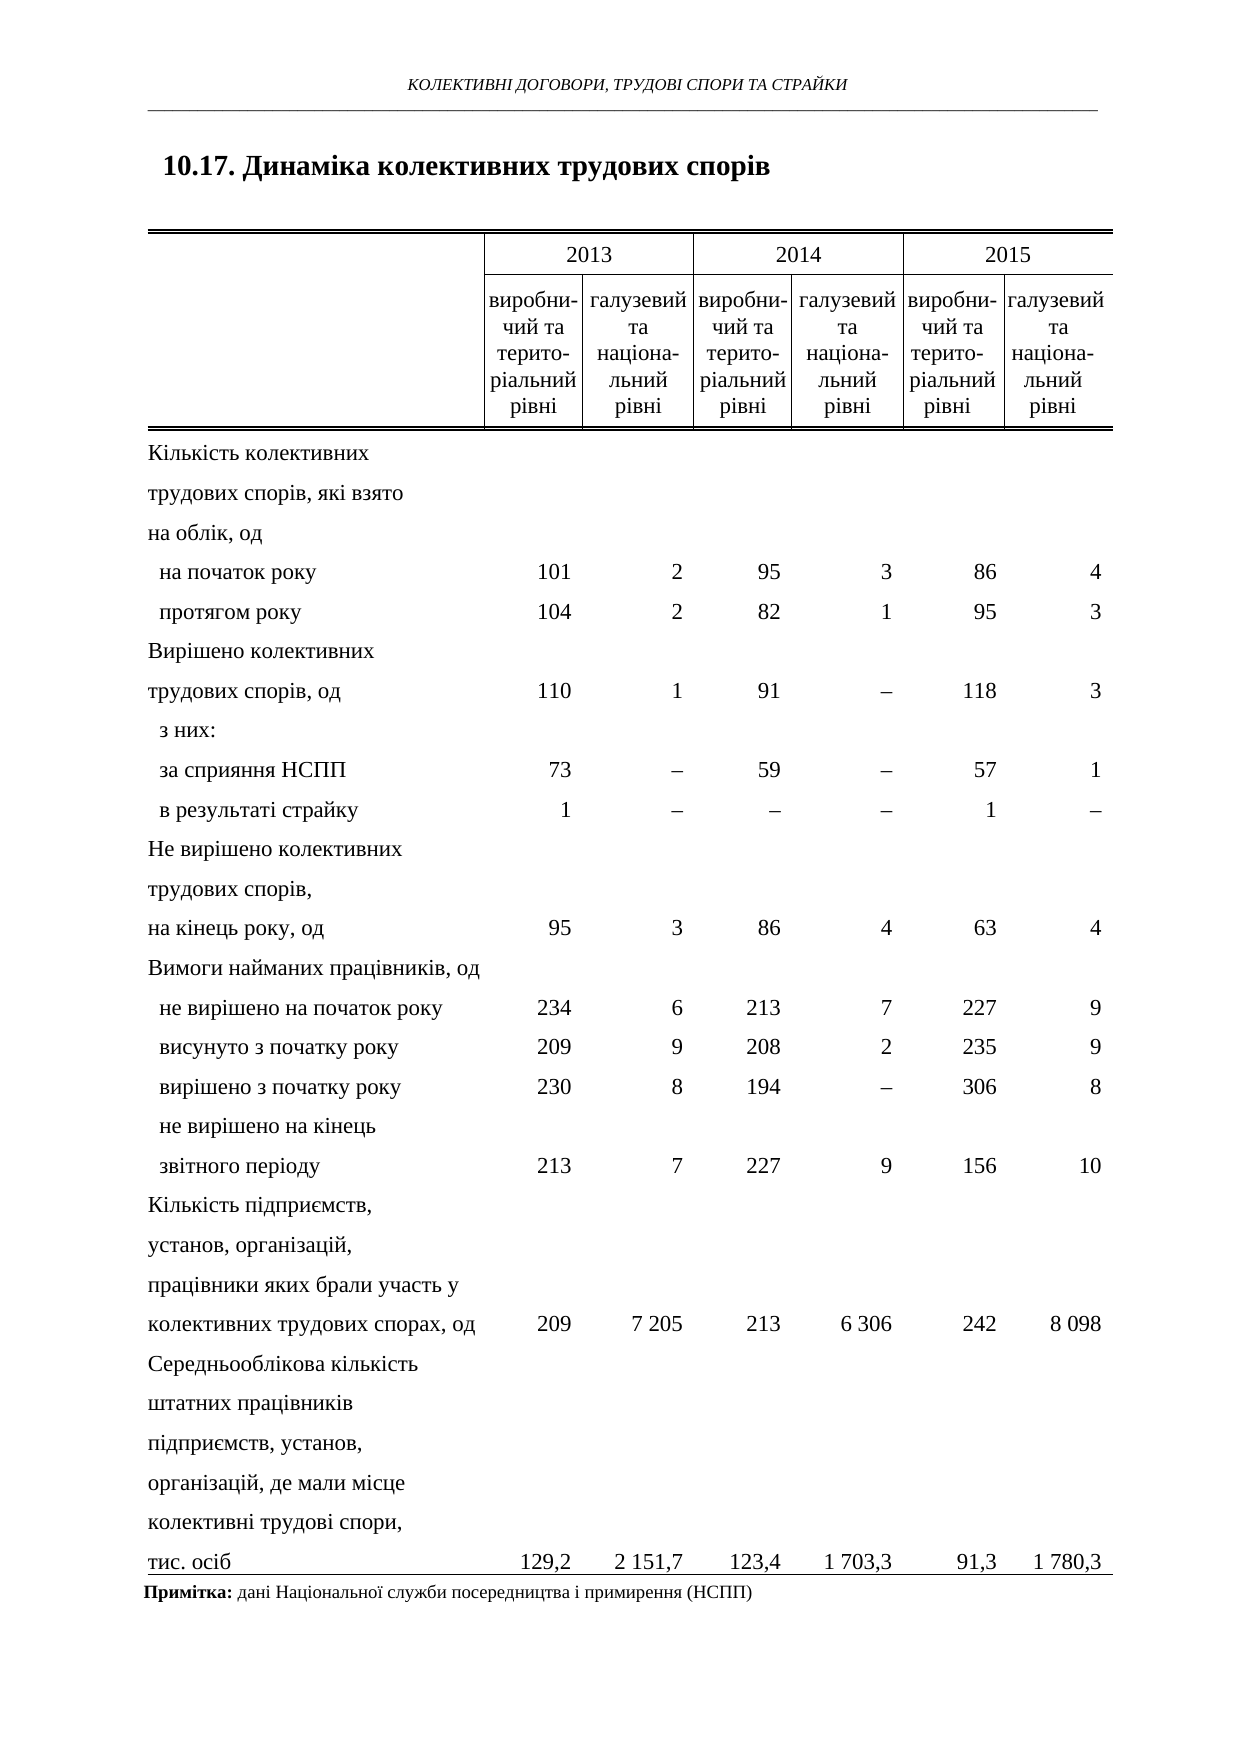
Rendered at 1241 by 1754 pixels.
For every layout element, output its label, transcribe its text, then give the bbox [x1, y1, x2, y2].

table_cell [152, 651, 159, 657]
text Примітка: дані Національної служби посередництва і примирення (НСПП) [133, 1581, 1104, 1603]
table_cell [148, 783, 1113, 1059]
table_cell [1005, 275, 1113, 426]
text 10.17. Динаміка колективних трудових спорів [148, 148, 1104, 181]
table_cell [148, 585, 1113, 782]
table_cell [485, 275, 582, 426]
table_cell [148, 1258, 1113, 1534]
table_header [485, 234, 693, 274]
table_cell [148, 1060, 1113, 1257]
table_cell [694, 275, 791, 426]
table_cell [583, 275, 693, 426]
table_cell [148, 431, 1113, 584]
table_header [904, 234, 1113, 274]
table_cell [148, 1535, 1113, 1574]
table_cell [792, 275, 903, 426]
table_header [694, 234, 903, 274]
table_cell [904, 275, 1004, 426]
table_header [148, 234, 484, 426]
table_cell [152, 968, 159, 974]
